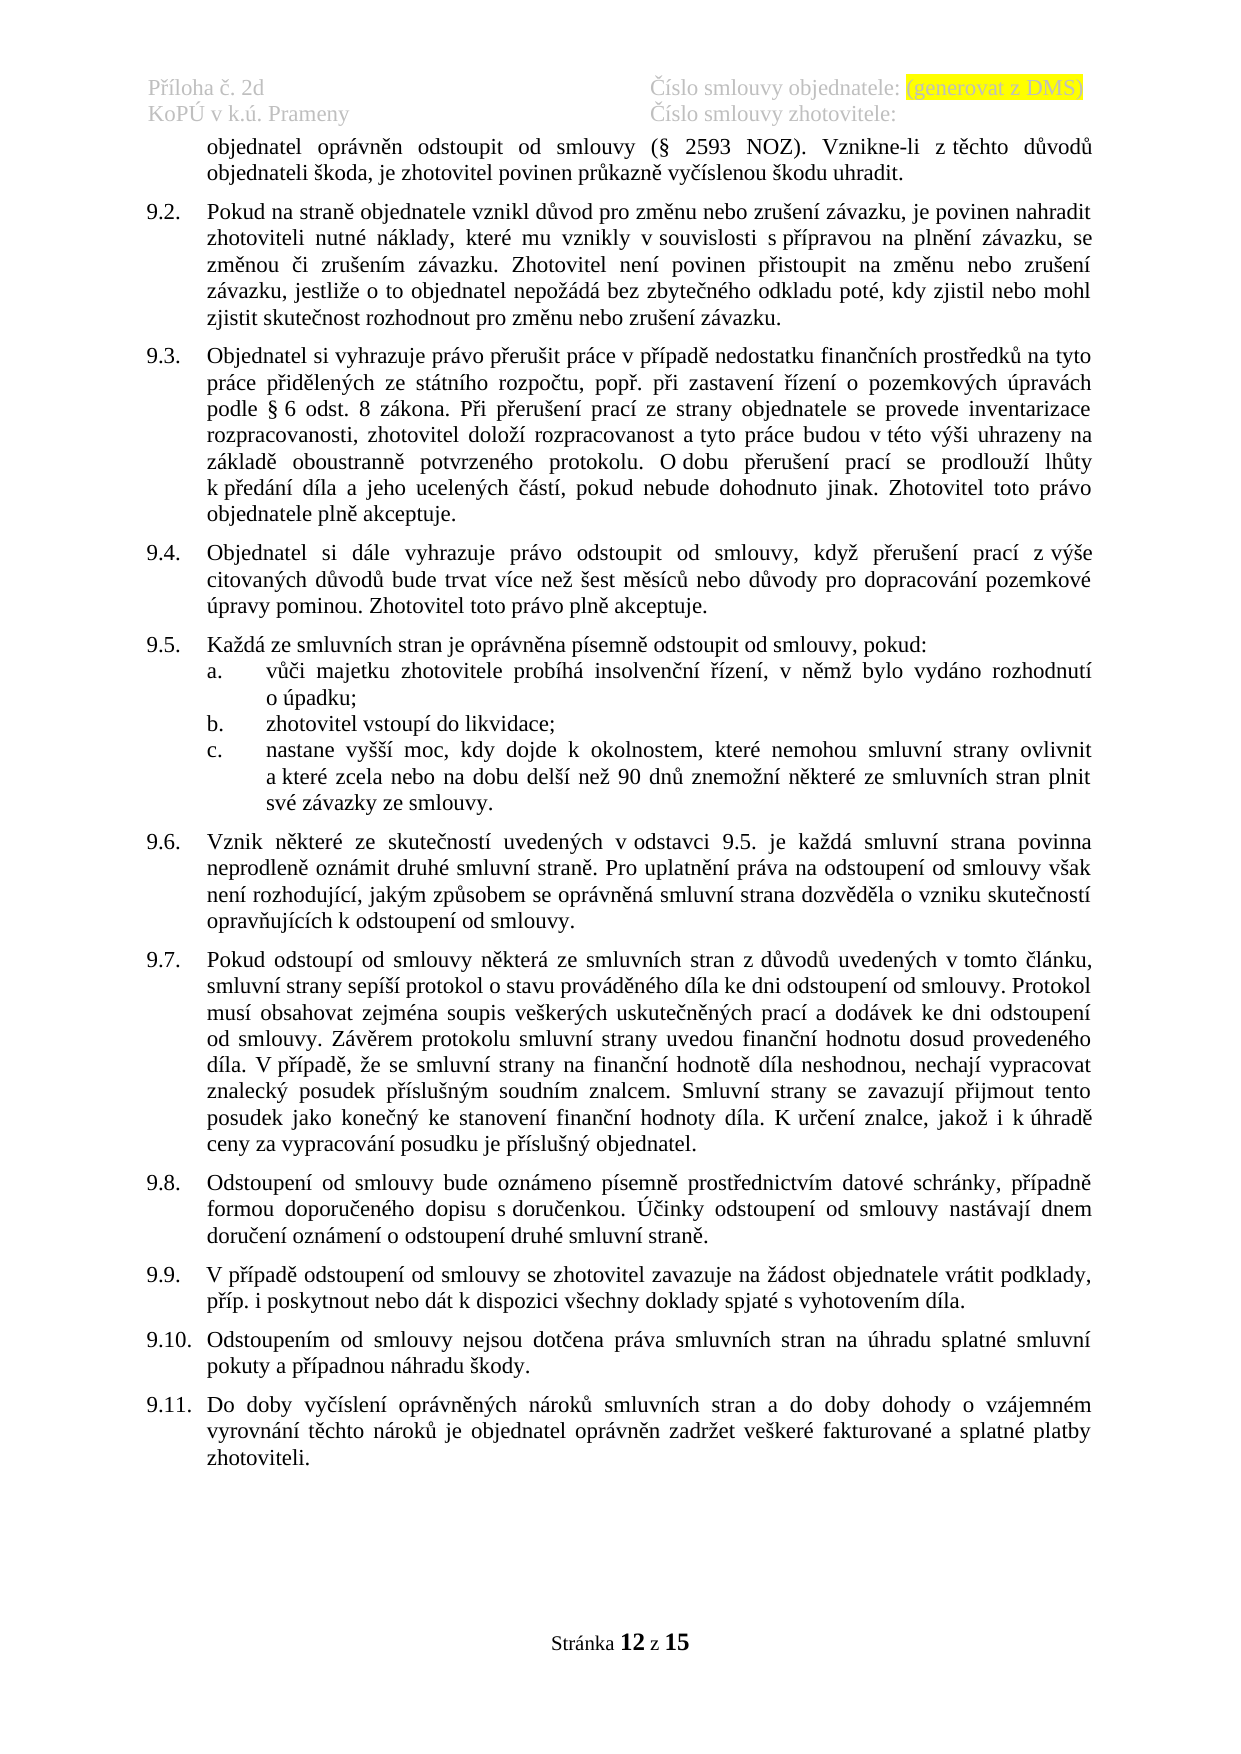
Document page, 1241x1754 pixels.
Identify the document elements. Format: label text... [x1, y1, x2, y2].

list V případě odstoupení od smlouvy se zhotovitel zavazuje na žádost objednatele vrátit podklady, příp. i poskytnout nebo dát k dispozici všechny doklady spjaté s vyhotovením díla. [146, 1261, 1093, 1313]
list Objednatel si dále vyhrazuje právo odstoupit od smlouvy, když přerušení prací z výše citovaných důvodů bude trvat více než šest měsíců nebo důvody pro dopracování pozemkové úpravy pominou. Zhotovitel toto právo plně akceptuje. [146, 539, 1093, 618]
list Každá ze smluvních stran je oprávněna písemně odstoupit od smlouvy, pokud: [146, 631, 1093, 657]
list Pokud odstoupí od smlouvy některá ze smluvních stran z důvodů uvedených v tomto článku, smluvní strany sepíší protokol o stavu prováděného díla ke dni odstoupení od smlouvy. Protokol musí obsahovat zejména soupis veškerých uskutečněných prací a dodávek ke dni odstoupení od smlouvy. Závěrem protokolu smluvní strany uvedou finanční hodnotu dosud provedeného díla. V případě, že se smluvní strany na finanční hodnotě díla neshodnou, nechají vypracovat znalecký posudek příslušným soudním znalcem. Smluvní strany se zavazují přijmout tento posudek jako konečný ke stanovení finanční hodnoty díla. K určení znalce, jakož i k úhradě ceny za vypracování posudku je příslušný objednatel. [146, 946, 1093, 1157]
list Pokud na straně objednatele vznikl důvod pro změnu nebo zrušení závazku, je povinen nahradit zhotoviteli nutné náklady, které mu vznikly v souvislosti s přípravou na plnění závazku, se změnou či zrušením závazku. Zhotovitel není povinen přistoupit na změnu nebo zrušení závazku, jestliže o to objednatel nepožádá bez zbytečného odkladu poté, kdy zjistil nebo mohl zjistit skutečnost rozhodnout pro změnu nebo zrušení závazku. [146, 198, 1093, 330]
list Odstoupení od smlouvy bude oznámeno písemně prostřednictvím datové schránky, případně formou doporučeného dopisu s doručenkou. Účinky odstoupení od smlouvy nastávají dnem doručení oznámení o odstoupení druhé smluvní straně. [146, 1169, 1093, 1248]
list Objednatel si vyhrazuje právo přerušit práce v případě nedostatku finančních prostředků na tyto práce přidělených ze státního rozpočtu, popř. při zastavení řízení o pozemkových úpravách podle § 6 odst. 8 zákona. Při přerušení prací ze strany objednatele se provede inventarizace rozpracovanosti, zhotovitel doloží rozpracovanost a tyto práce budou v této výši uhrazeny na základě oboustranně potvrzeného protokolu. O dobu přerušení prací se prodlouží lhůty k předání díla a jeho ucelených částí, pokud nebude dohodnuto jinak. Zhotovitel toto právo objednatele plně akceptuje. [146, 342, 1093, 527]
list Odstoupením od smlouvy nejsou dotčena práva smluvních stran na úhradu splatné smluvní pokuty a případnou náhradu škody. [146, 1326, 1093, 1379]
list Do doby vyčíslení oprávněných nároků smluvních stran a do doby dohody o vzájemném vyrovnání těchto nároků je objednatel oprávněn zadržet veškeré fakturované a splatné platby zhotoviteli. [146, 1391, 1093, 1470]
list Vznik některé ze skutečností uvedených v odstavci 9.5. je každá smluvní strana povinna neprodleně oznámit druhé smluvní straně. Pro uplatnění práva na odstoupení od smlouvy však není rozhodující, jakým způsobem se oprávněná smluvní strana dozvěděla o vzniku skutečností opravňujících k odstoupení od smlouvy. [146, 828, 1093, 933]
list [146, 133, 1093, 186]
list nastane vyšší moc, kdy dojde k okolnostem, které nemohou smluvní strany ovlivnit a které zcela nebo na dobu delší než 90 dnů znemožní některé ze smluvních stran plnit své závazky ze smlouvy. [207, 736, 1093, 815]
list zhotovitel vstoupí do likvidace; [207, 710, 1093, 736]
list vůči majetku zhotovitele probíhá insolvenční řízení, v němž bylo vydáno rozhodnutí o úpadku; [207, 657, 1093, 710]
